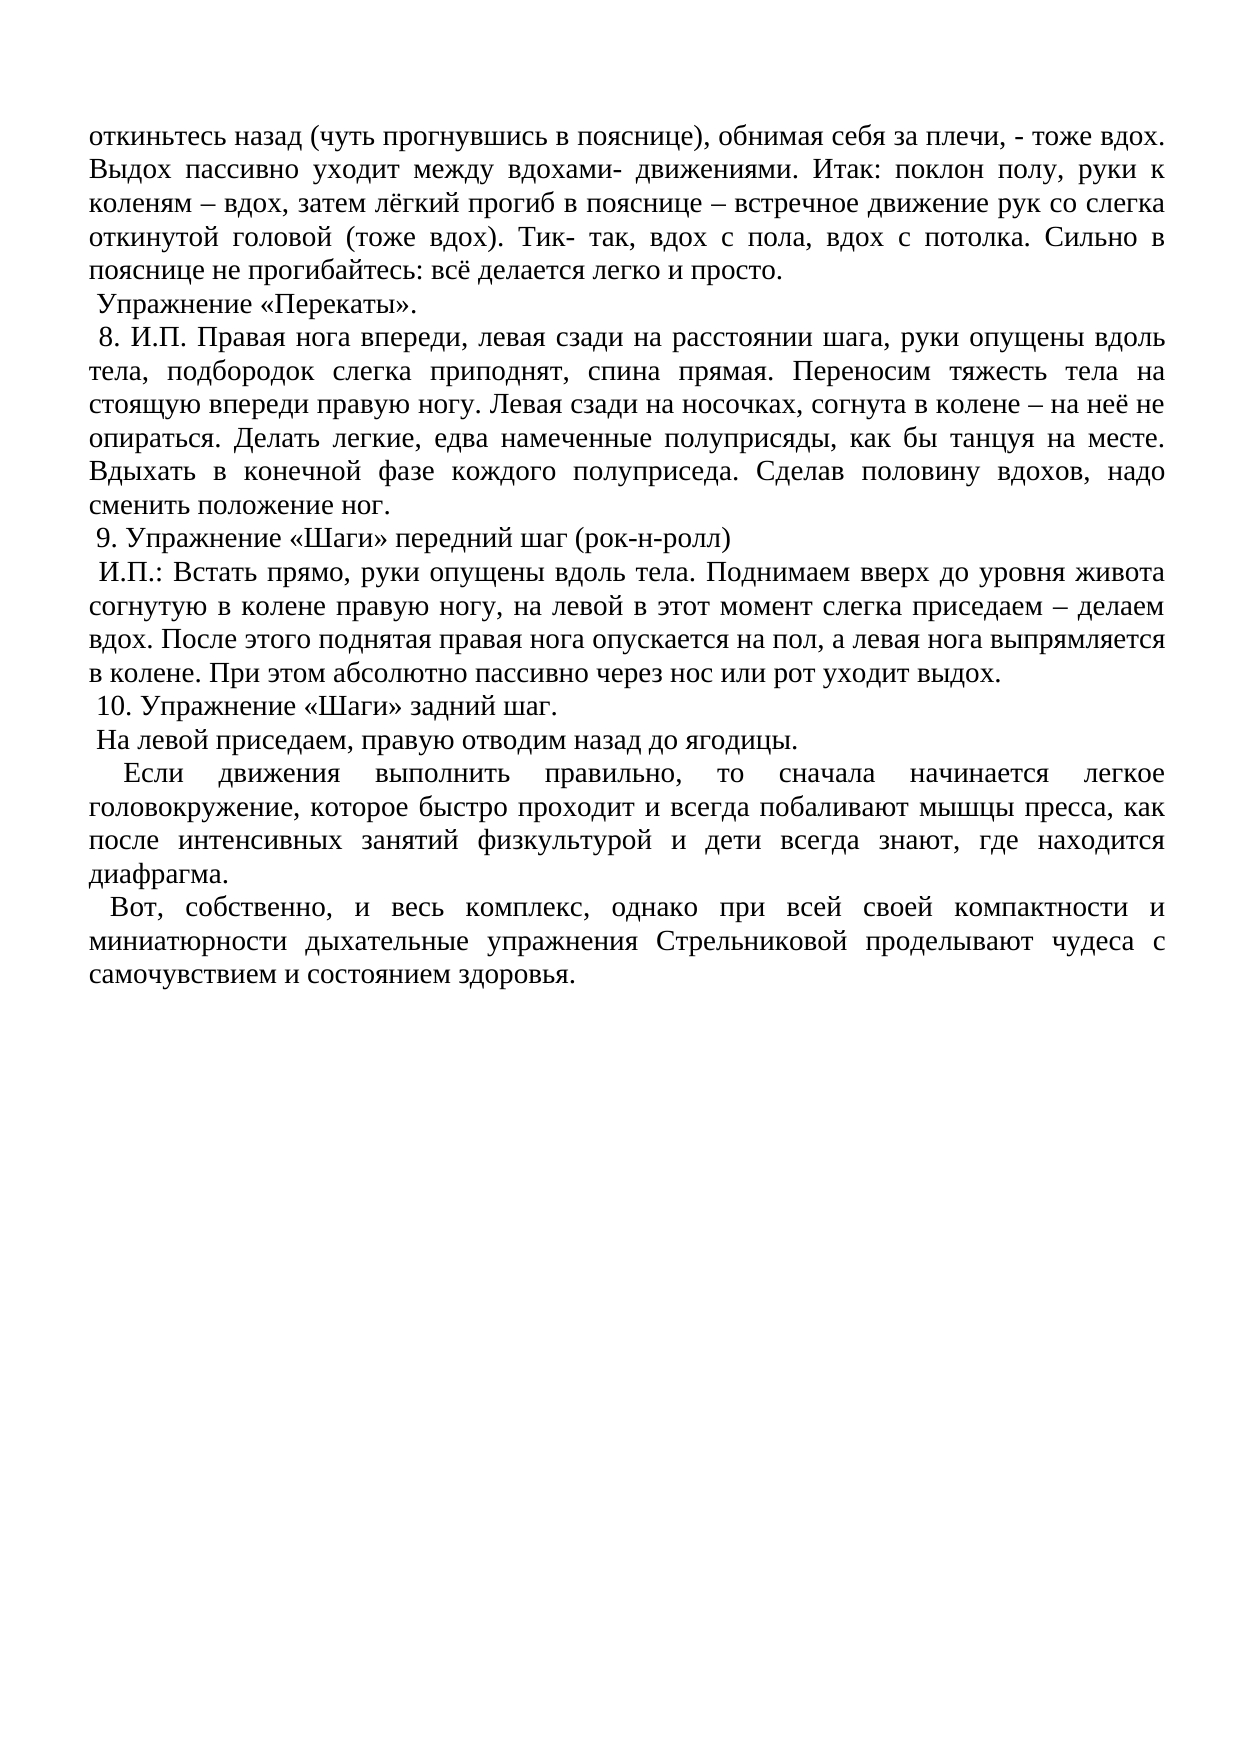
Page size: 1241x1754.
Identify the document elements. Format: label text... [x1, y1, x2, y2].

text На левой приседаем, правую отводим назад до ягодицы. [88, 722, 1167, 755]
text Если движения выполнить правильно, то сначала начинается легкое головокружение, которое быстро проходит и всегда побаливают мышцы пресса, как после интенсивных занятий физкультурой и дети всегда знают, где находится диафрагма. [88, 755, 1167, 889]
text 10. Упражнение «Шаги» задний шаг. [88, 688, 1167, 722]
text Упражнение «Перекаты». [88, 286, 1167, 319]
text И.П.: Встать прямо, руки опущены вдоль тела. Поднимаем вверх до уровня живота согнутую в колене правую ногу, на левой в этот момент слегка приседаем – делаем вдох. После этого поднятая правая нога опускается на пол, а левая нога выпрямляется в колене. При этом абсолютно пассивно через нос или рот уходит выдох. [88, 554, 1167, 688]
text Вот, собственно, и весь комплекс, однако при всей своей компактности и миниатюрности дыхательные упражнения Стрельниковой проделывают чудеса с самочувствием и состоянием здоровья. [88, 889, 1167, 990]
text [88, 118, 1167, 286]
text 8. И.П. Правая нога впереди, левая сзади на расстоянии шага, руки опущены вдоль тела, подбородок слегка приподнят, спина прямая. Переносим тяжесть тела на стоящую впереди правую ногу. Левая сзади на носочках, согнута в колене – на неё не опираться. Делать легкие, едва намеченные полуприсяды, как бы танцуя на месте. Вдыхать в конечной фазе кождого полуприседа. Сделав половину вдохов, надо сменить положение ног. [88, 319, 1167, 521]
text 9. Упражнение «Шаги» передний шаг (рок-н-ролл) [88, 521, 1167, 554]
